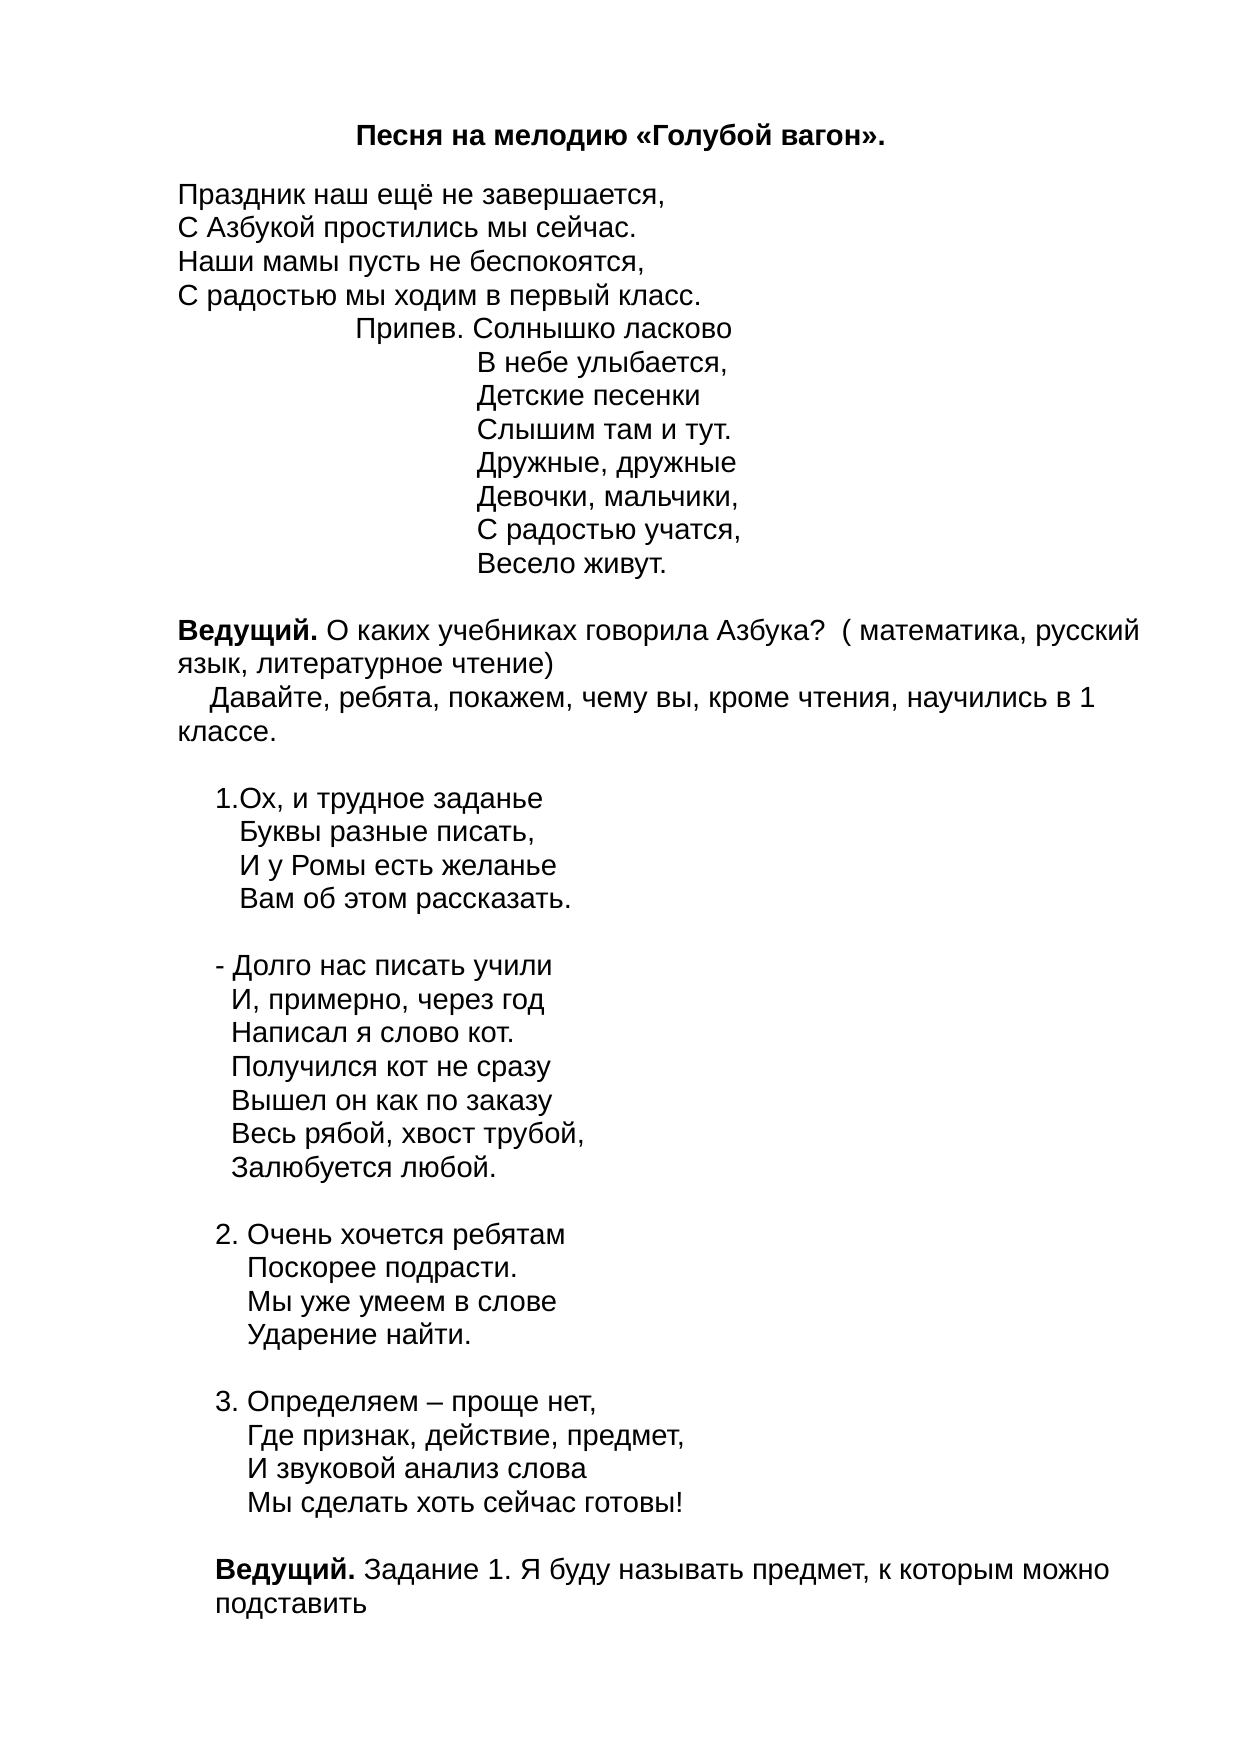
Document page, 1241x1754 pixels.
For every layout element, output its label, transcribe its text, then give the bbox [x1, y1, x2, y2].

text И у Ромы есть желанье [215, 848, 1181, 881]
text 3. Определяем – проще нет, [215, 1384, 1181, 1418]
text И, примерно, через год [215, 982, 1181, 1015]
text Праздник наш ещё не завершается, [177, 177, 1181, 210]
text - Долго нас писать учили [215, 948, 1181, 982]
text В небе улыбается, [177, 344, 1181, 378]
text Давайте, ребята, покажем, чему вы, кроме чтения, научились в 1 классе. [177, 680, 1181, 747]
text Припев. Солнышко ласково [177, 311, 1181, 344]
text С Азбукой простились мы сейчас. [177, 210, 1181, 244]
text Весь рябой, хвост трубой, [215, 1116, 1181, 1149]
text Залюбуется любой. [215, 1149, 1181, 1183]
text 1.Ох, и трудное заданье [215, 781, 1181, 814]
text Песня на мелодию «Голубой вагон». [177, 118, 1181, 152]
text Слышим там и тут. [177, 412, 1181, 445]
text Поскорее подрасти. [215, 1250, 1181, 1284]
text Наши мамы пусть не беспокоятся, [177, 244, 1181, 277]
text Буквы разные писать, [215, 814, 1181, 848]
text Девочки, мальчики, [177, 479, 1181, 512]
text Вам об этом рассказать. [215, 881, 1181, 915]
text Ведущий. Задание 1. Я буду называть предмет, к которым можно подставить [215, 1552, 1181, 1619]
text Весело живут. [177, 546, 1181, 579]
text Мы сделать хоть сейчас готовы! [215, 1485, 1181, 1518]
text 2. Очень хочется ребятам [215, 1217, 1181, 1250]
text Где признак, действие, предмет, [215, 1418, 1181, 1451]
text С радостью мы ходим в первый класс. [177, 277, 1181, 311]
text Вышел он как по заказу [215, 1082, 1181, 1116]
text Мы уже умеем в слове [215, 1284, 1181, 1317]
text Дружные, дружные [177, 445, 1181, 479]
text И звуковой анализ слова [215, 1451, 1181, 1485]
text Написал я слово кот. [215, 1015, 1181, 1049]
text С радостью учатся, [177, 512, 1181, 546]
text Ведущий. О каких учебниках говорила Азбука? ( математика, русский язык, литературное чтение) [177, 613, 1181, 680]
text Детские песенки [177, 378, 1181, 412]
text Ударение найти. [215, 1317, 1181, 1351]
text Получился кот не сразу [215, 1049, 1181, 1082]
